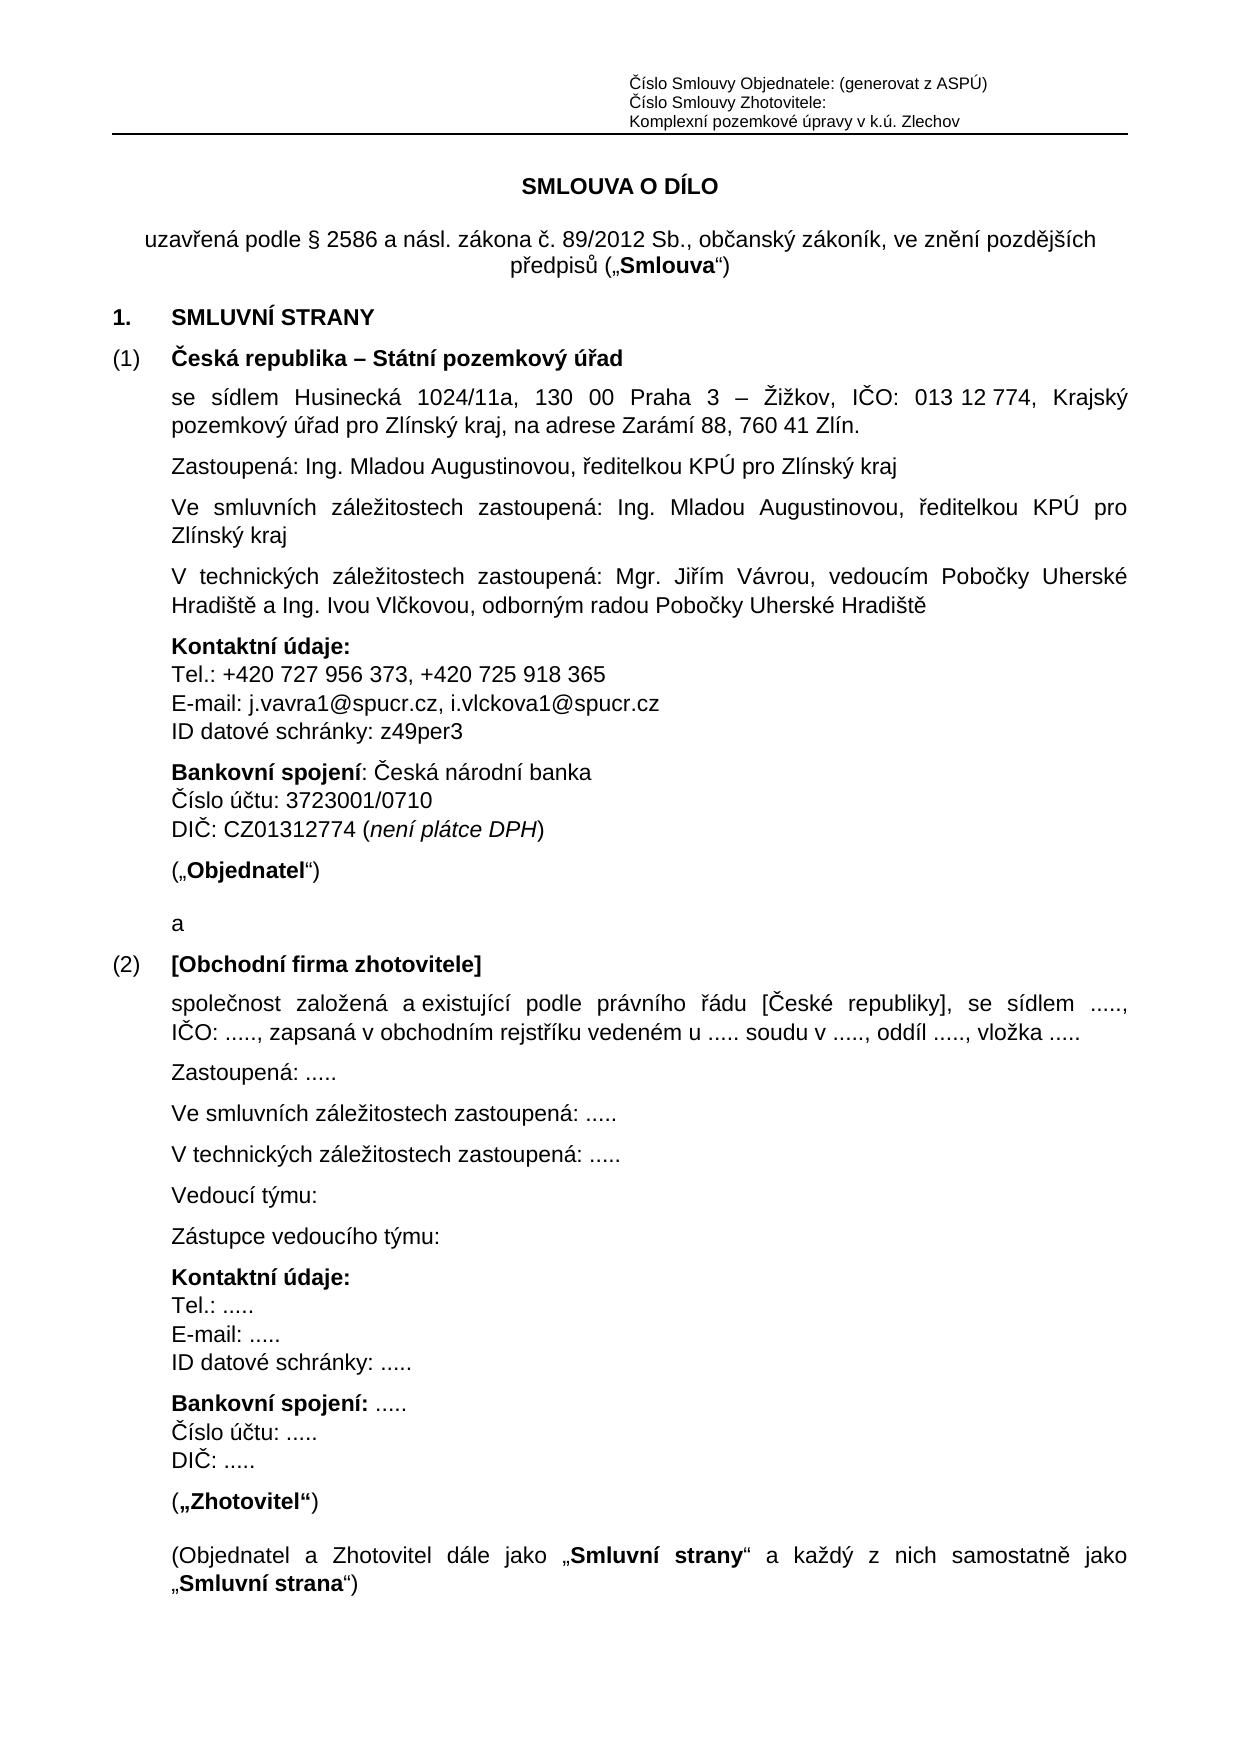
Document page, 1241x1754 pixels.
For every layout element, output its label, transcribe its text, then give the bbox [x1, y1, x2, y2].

text Kontaktní údaje: [171, 633, 1128, 659]
text Tel.: +420 727 956 373, +420 725 918 365 [171, 661, 1128, 687]
text E-mail: j.vavra1@spucr.cz, i.vlckova1@spucr.cz [171, 689, 1128, 716]
title SMLOUVA O DÍLO [112, 173, 1128, 199]
text Kontaktní údaje: [171, 1264, 1128, 1290]
text (Objednatel a Zhotovitel dále jako „Smluvní strany“ a každý z nich samostatně jako „Smluvní strana“) [171, 1542, 1128, 1596]
text E-mail: ..... [171, 1321, 1128, 1347]
text ID datové schránky: ..... [171, 1349, 1128, 1376]
text Číslo účtu: 3723001/0710 [171, 787, 980, 814]
text a [171, 910, 1128, 937]
text Zastoupená: ..... [171, 1059, 1128, 1086]
text společnost založená a existující podle právního řádu [České republiky], se sídlem ....., IČO: ....., zapsaná v obchodním rejstříku vedeném u ..... soudu v ....., oddíl ....., vložka ..... [171, 990, 1128, 1045]
text DIČ: ..... [171, 1447, 1128, 1473]
text Tel.: ..... [171, 1292, 1128, 1319]
text V technických záležitostech zastoupená: ..... [171, 1141, 1128, 1168]
list [Obchodní firma zhotovitele] [112, 951, 1128, 977]
text Zastoupená: Ing. Mladou Augustinovou, ředitelkou KPÚ pro Zlínský kraj [171, 453, 1128, 479]
list uzavřená podle § 2586 a násl. zákona č. 89/2012 Sb., občanský zákoník, ve znění pozdějších předpisů („Smlouva“) [112, 226, 1128, 279]
subtitle SMLUVNÍ STRANY [112, 304, 1128, 330]
text V technických záležitostech zastoupená: Mgr. Jiřím Vávrou, vedoucím Pobočky Uherské Hradiště a Ing. Ivou Vlčkovou, odborným radou Pobočky Uherské Hradiště [171, 563, 1128, 618]
text Ve smluvních záležitostech zastoupená: ..... [171, 1100, 1128, 1127]
text Bankovní spojení: ..... [171, 1390, 1128, 1417]
text ID datové schránky: z49per3 [171, 718, 980, 744]
text Číslo účtu: ..... [171, 1419, 1128, 1445]
list Česká republika – Státní pozemkový úřad [112, 345, 1128, 371]
text („Zhotovitel“) [171, 1488, 1128, 1514]
text Vedoucí týmu: [171, 1182, 1128, 1208]
text DIČ: CZ01312774 (není plátce DPH) [171, 816, 980, 842]
text Bankovní spojení: Česká národní banka [171, 759, 1128, 785]
text („Objednatel“) [171, 857, 980, 883]
text Ve smluvních záležitostech zastoupená: Ing. Mladou Augustinovou, ředitelkou KPÚ pro Zlínský kraj [171, 494, 1128, 549]
text Zástupce vedoucího týmu: [171, 1223, 1128, 1249]
text se sídlem Husinecká 1024/11a, 130 00 Praha 3 – Žižkov, IČO: 013 12 774, Krajský pozemkový úřad pro Zlínský kraj, na adrese Zarámí 88, 760 41 Zlín. [171, 384, 1128, 438]
